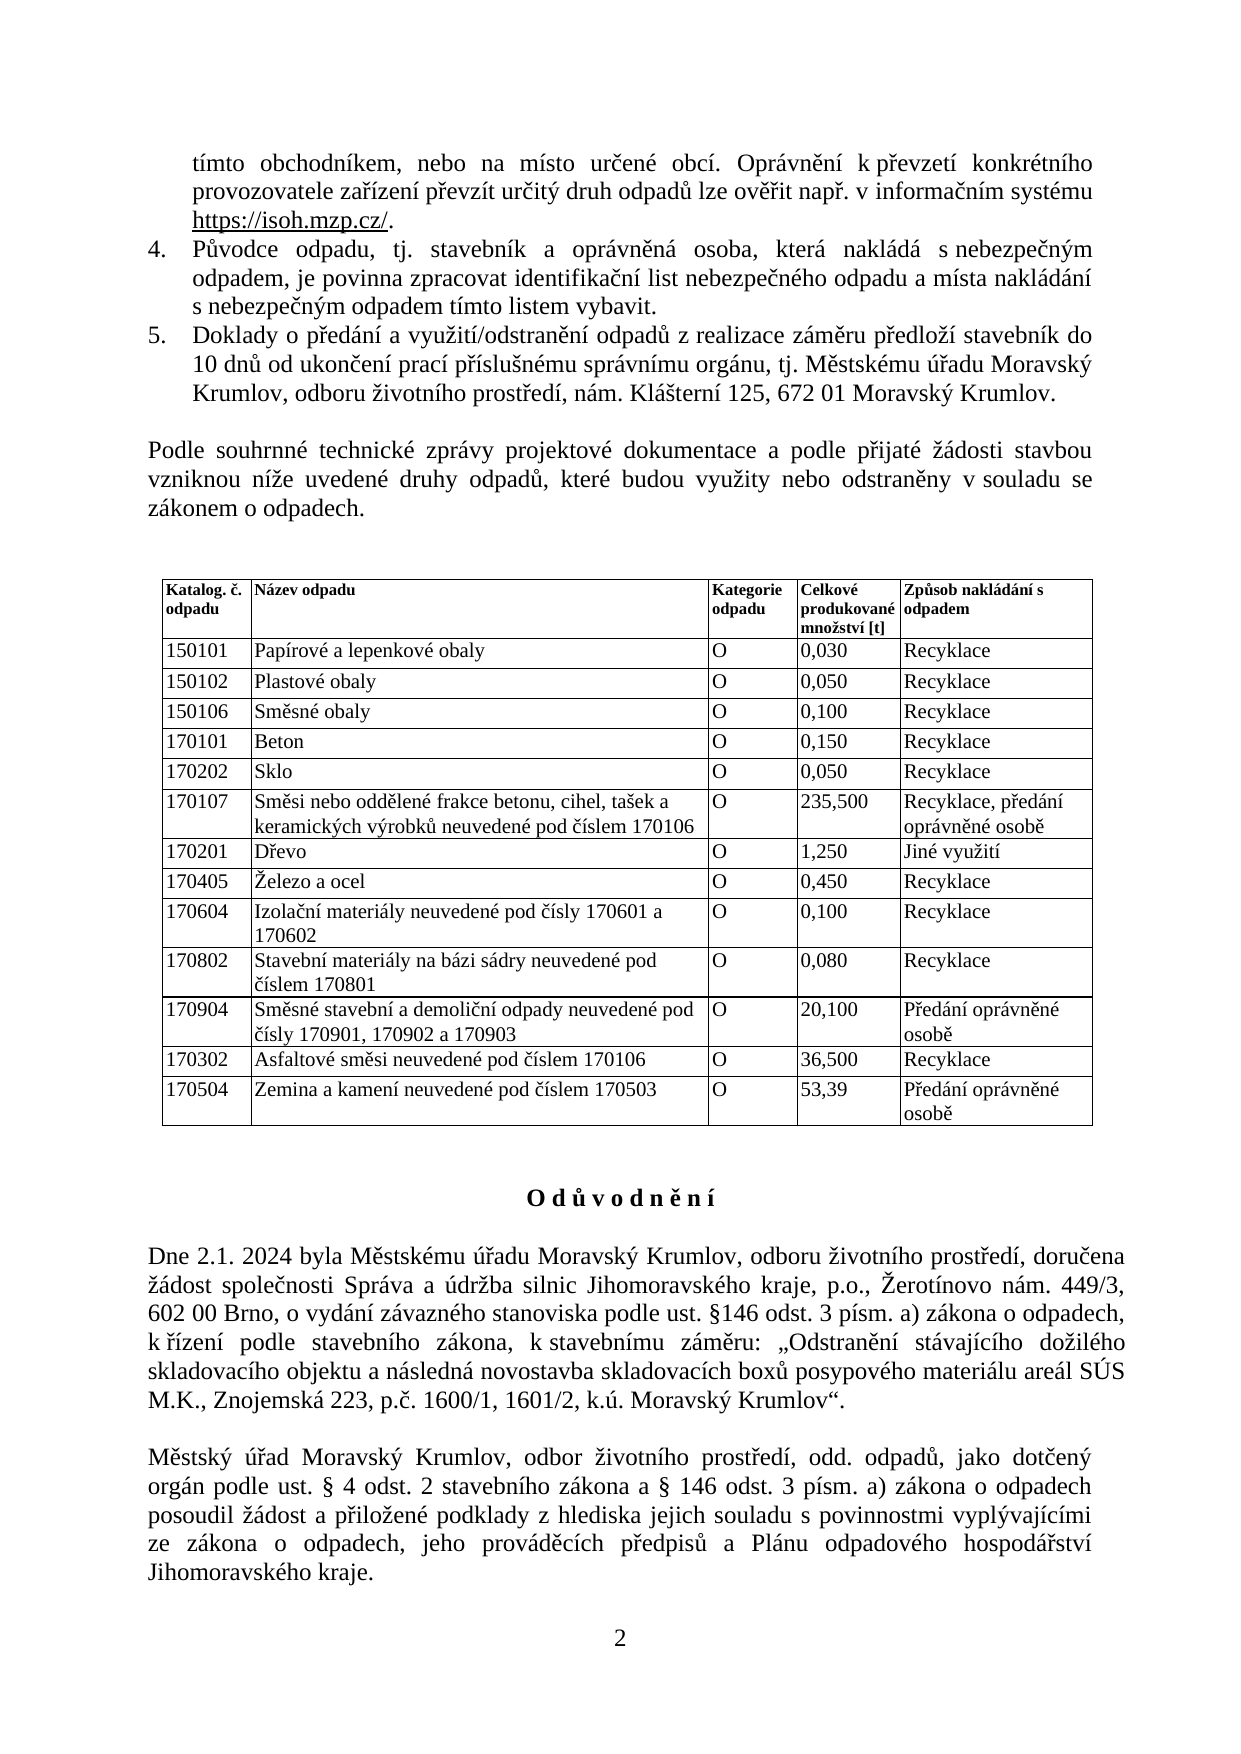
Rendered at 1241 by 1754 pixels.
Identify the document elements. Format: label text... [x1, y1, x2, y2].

table_cell O [709, 839, 797, 868]
table_header Kategorie odpadu [709, 580, 797, 637]
table_cell 170202 [163, 759, 251, 788]
table_cell 0,150 [798, 729, 900, 758]
table_cell 0,100 [798, 699, 900, 728]
list Doklady o předání a využití/odstranění odpadů z realizace záměru předloží stavebník do 10 dnů od ukončení prací příslušnému správnímu orgánu, tj. Městskému úřadu Moravský Krumlov, odboru životního prostředí, nám. Klášterní 125, 672 01 Moravský Krumlov. [148, 320, 1093, 406]
table_cell 170302 [163, 1047, 251, 1076]
table_cell 170101 [163, 729, 251, 758]
table_cell O [709, 1047, 797, 1076]
table_cell 150102 [163, 669, 251, 698]
table_cell 20,100 [798, 998, 900, 1046]
table_cell Recyklace [901, 948, 1092, 996]
table_cell O [709, 790, 797, 838]
table_cell 170802 [163, 948, 251, 996]
table_cell O [709, 729, 797, 758]
table_cell Recyklace [901, 729, 1092, 758]
table_cell Stavební materiály na bázi sádry neuvedené pod číslem 170801 [252, 948, 708, 996]
table_cell Železo a ocel [252, 869, 708, 898]
text O d ů v o d n ě n í [148, 1183, 1093, 1212]
table_cell 0,100 [798, 899, 900, 947]
table_cell Plastové obaly [252, 669, 708, 698]
table_cell 0,080 [798, 948, 900, 996]
table_cell Předání oprávněné osobě [901, 998, 1092, 1046]
table_header Celkové produkované množství [t] [798, 580, 900, 637]
table_cell 235,500 [798, 790, 900, 838]
table_cell O [709, 948, 797, 996]
table_cell Předání oprávněné osobě [901, 1077, 1092, 1125]
table_header Název odpadu [252, 580, 708, 637]
table_cell Zemina a kamení neuvedené pod číslem 170503 [252, 1077, 708, 1125]
table_cell Izolační materiály neuvedené pod čísly 170601 a 170602 [252, 899, 708, 947]
table_cell Asfaltové směsi neuvedené pod číslem 170106 [252, 1047, 708, 1076]
table_cell Dřevo [252, 839, 708, 868]
table_cell Směsné stavební a demoliční odpady neuvedené pod čísly 170901, 170902 a 170903 [252, 998, 708, 1046]
table_cell Papírové a lepenkové obaly [252, 639, 708, 668]
table_cell 0,050 [798, 759, 900, 788]
text Podle souhrnné technické zprávy projektové dokumentace a podle přijaté žádosti stavbou vzniknou níže uvedené druhy odpadů, které budou využity nebo odstraněny v souladu se zákonem o odpadech. [148, 435, 1093, 521]
table_cell Sklo [252, 759, 708, 788]
table_cell O [709, 639, 797, 668]
table_cell Recyklace [901, 759, 1092, 788]
text Městský úřad Moravský Krumlov, odbor životního prostředí, odd. odpadů, jako dotčený orgán podle ust. § 4 odst. 2 stavebního zákona a § 146 odst. 3 písm. a) zákona o odpadech posoudil žádost a přiložené podklady z hlediska jejich souladu s povinnostmi vyplývajícími ze zákona o odpadech, jeho prováděcích předpisů a Plánu odpadového hospodářství Jihomoravského kraje. [148, 1442, 1093, 1586]
list Původce odpadu, tj. stavebník a oprávněná osoba, která nakládá s nebezpečným odpadem, je povinna zpracovat identifikační list nebezpečného odpadu a místa nakládání s nebezpečným odpadem tímto listem vybavit. [148, 234, 1093, 320]
table_cell Recyklace [901, 899, 1092, 947]
table_cell 170604 [163, 899, 251, 947]
table_cell 150101 [163, 639, 251, 668]
table_cell Recyklace [901, 699, 1092, 728]
table_cell O [709, 759, 797, 788]
table_cell 36,500 [798, 1047, 900, 1076]
table_cell 170107 [163, 790, 251, 838]
table_cell O [709, 1077, 797, 1125]
table_cell O [709, 998, 797, 1046]
text Dne 2.1. 2024 byla Městskému úřadu Moravský Krumlov, odboru životního prostředí, doručena žádost společnosti Správa a údržba silnic Jihomoravského kraje, p.o., Žerotínovo nám. 449/3, 602 00 Brno, o vydání závazného stanoviska podle ust. §146 odst. 3 písm. a) zákona o odpadech, k řízení podle stavebního zákona, k stavebnímu záměru: „Odstranění stávajícího dožilého skladovacího objektu a následná novostavba skladovacích boxů posypového materiálu areál SÚS M.K., Znojemská 223, p.č. 1600/1, 1601/2, k.ú. Moravský Krumlov“. [148, 1241, 1126, 1413]
table_cell O [709, 899, 797, 947]
table_cell 0,450 [798, 869, 900, 898]
table_cell 170405 [163, 869, 251, 898]
table_cell Beton [252, 729, 708, 758]
table_cell Směsi nebo oddělené frakce betonu, cihel, tašek a keramických výrobků neuvedené pod číslem 170106 [252, 790, 708, 838]
table_cell 170201 [163, 839, 251, 868]
table_cell 170504 [163, 1077, 251, 1125]
table_cell Recyklace [901, 639, 1092, 668]
table_cell Recyklace [901, 869, 1092, 898]
table_cell 0,030 [798, 639, 900, 668]
table_cell 170904 [163, 998, 251, 1046]
table_cell Recyklace [901, 669, 1092, 698]
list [148, 148, 1093, 234]
table_cell Recyklace, předání oprávněné osobě [901, 790, 1092, 838]
table_cell O [709, 699, 797, 728]
table_cell 53,39 [798, 1077, 900, 1125]
table_cell 1,250 [798, 839, 900, 868]
table_cell O [709, 869, 797, 898]
table_header Způsob nakládání s odpadem [901, 580, 1092, 637]
table_cell Směsné obaly [252, 699, 708, 728]
table_header Katalog. č. odpadu [163, 580, 251, 637]
table_cell O [709, 669, 797, 698]
table_cell 0,050 [798, 669, 900, 698]
table_cell 150106 [163, 699, 251, 728]
table_cell Jiné využití [901, 839, 1092, 868]
table_cell Recyklace [901, 1047, 1092, 1076]
